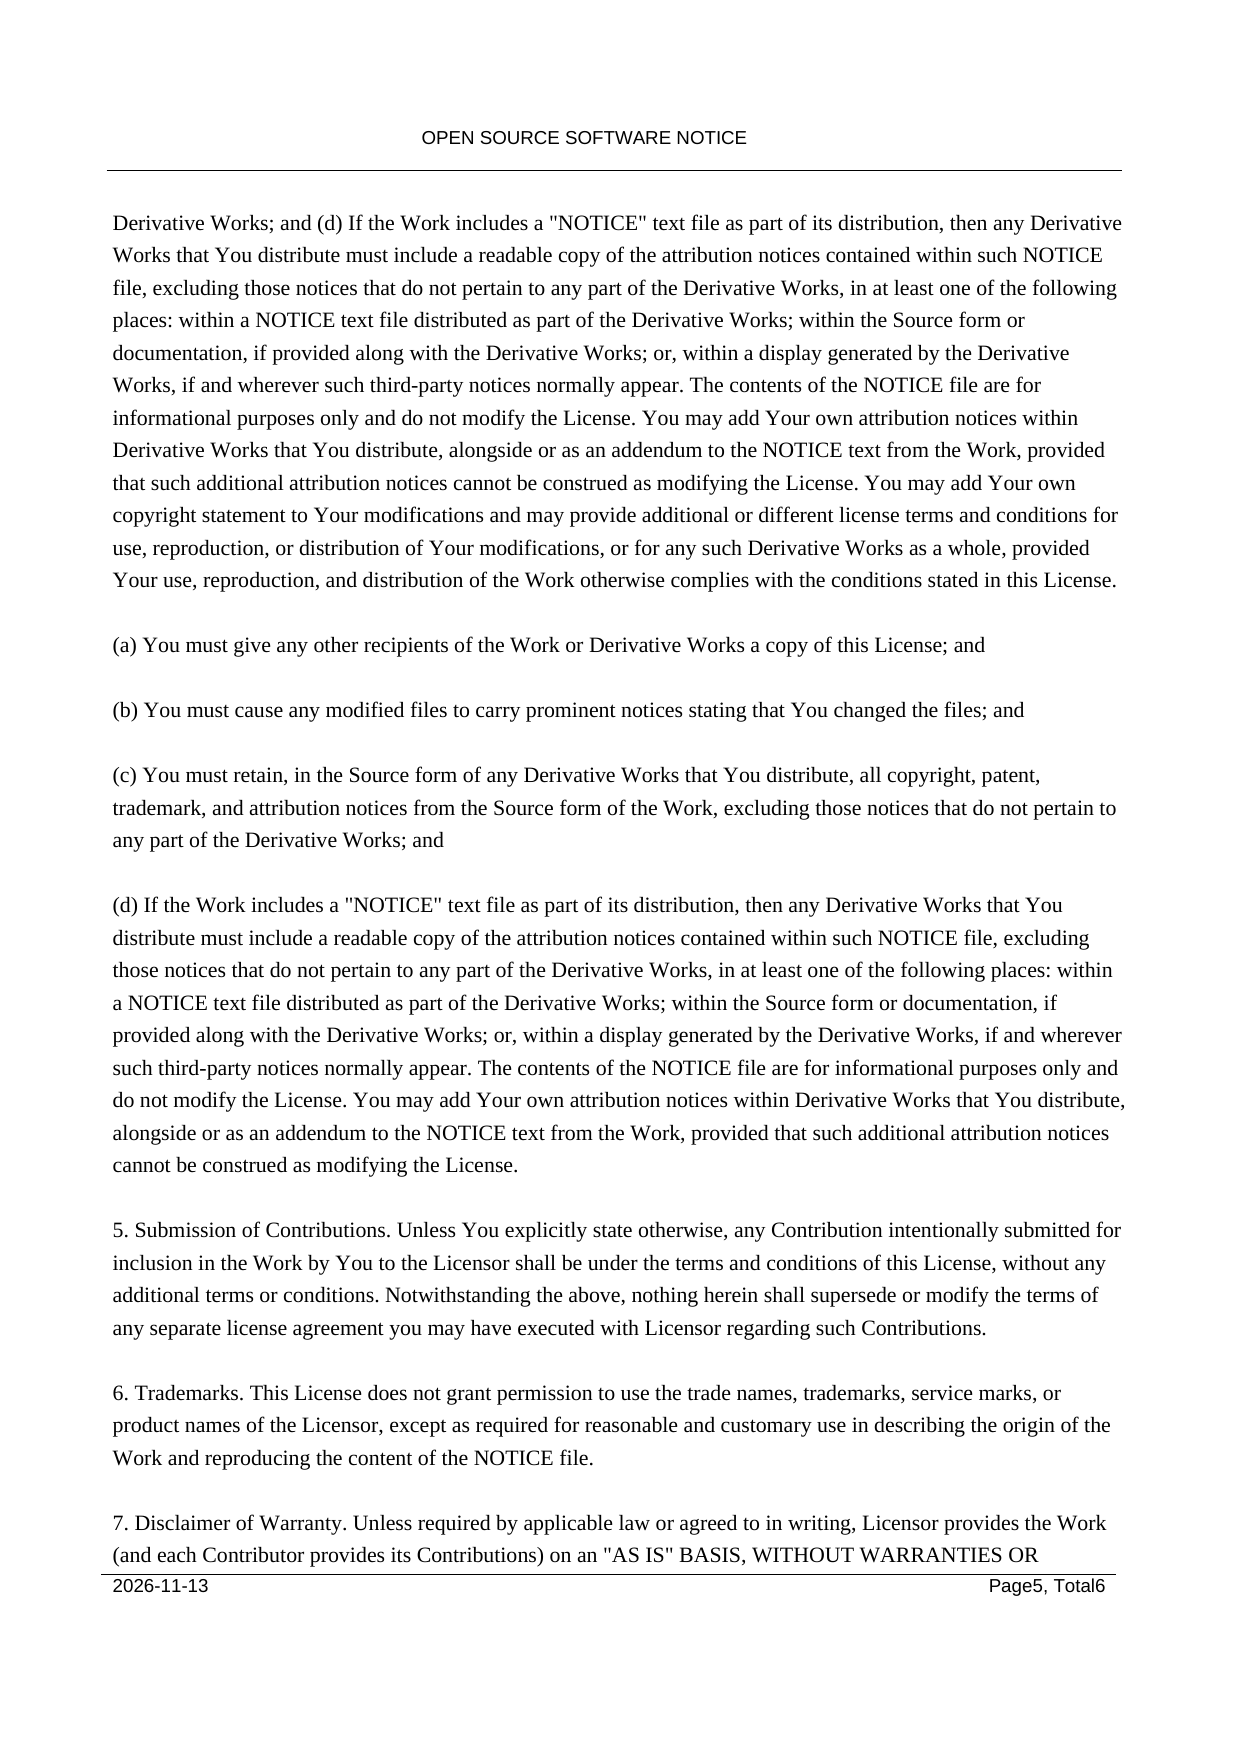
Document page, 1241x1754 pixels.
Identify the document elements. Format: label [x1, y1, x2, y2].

text [112, 206, 1128, 1571]
